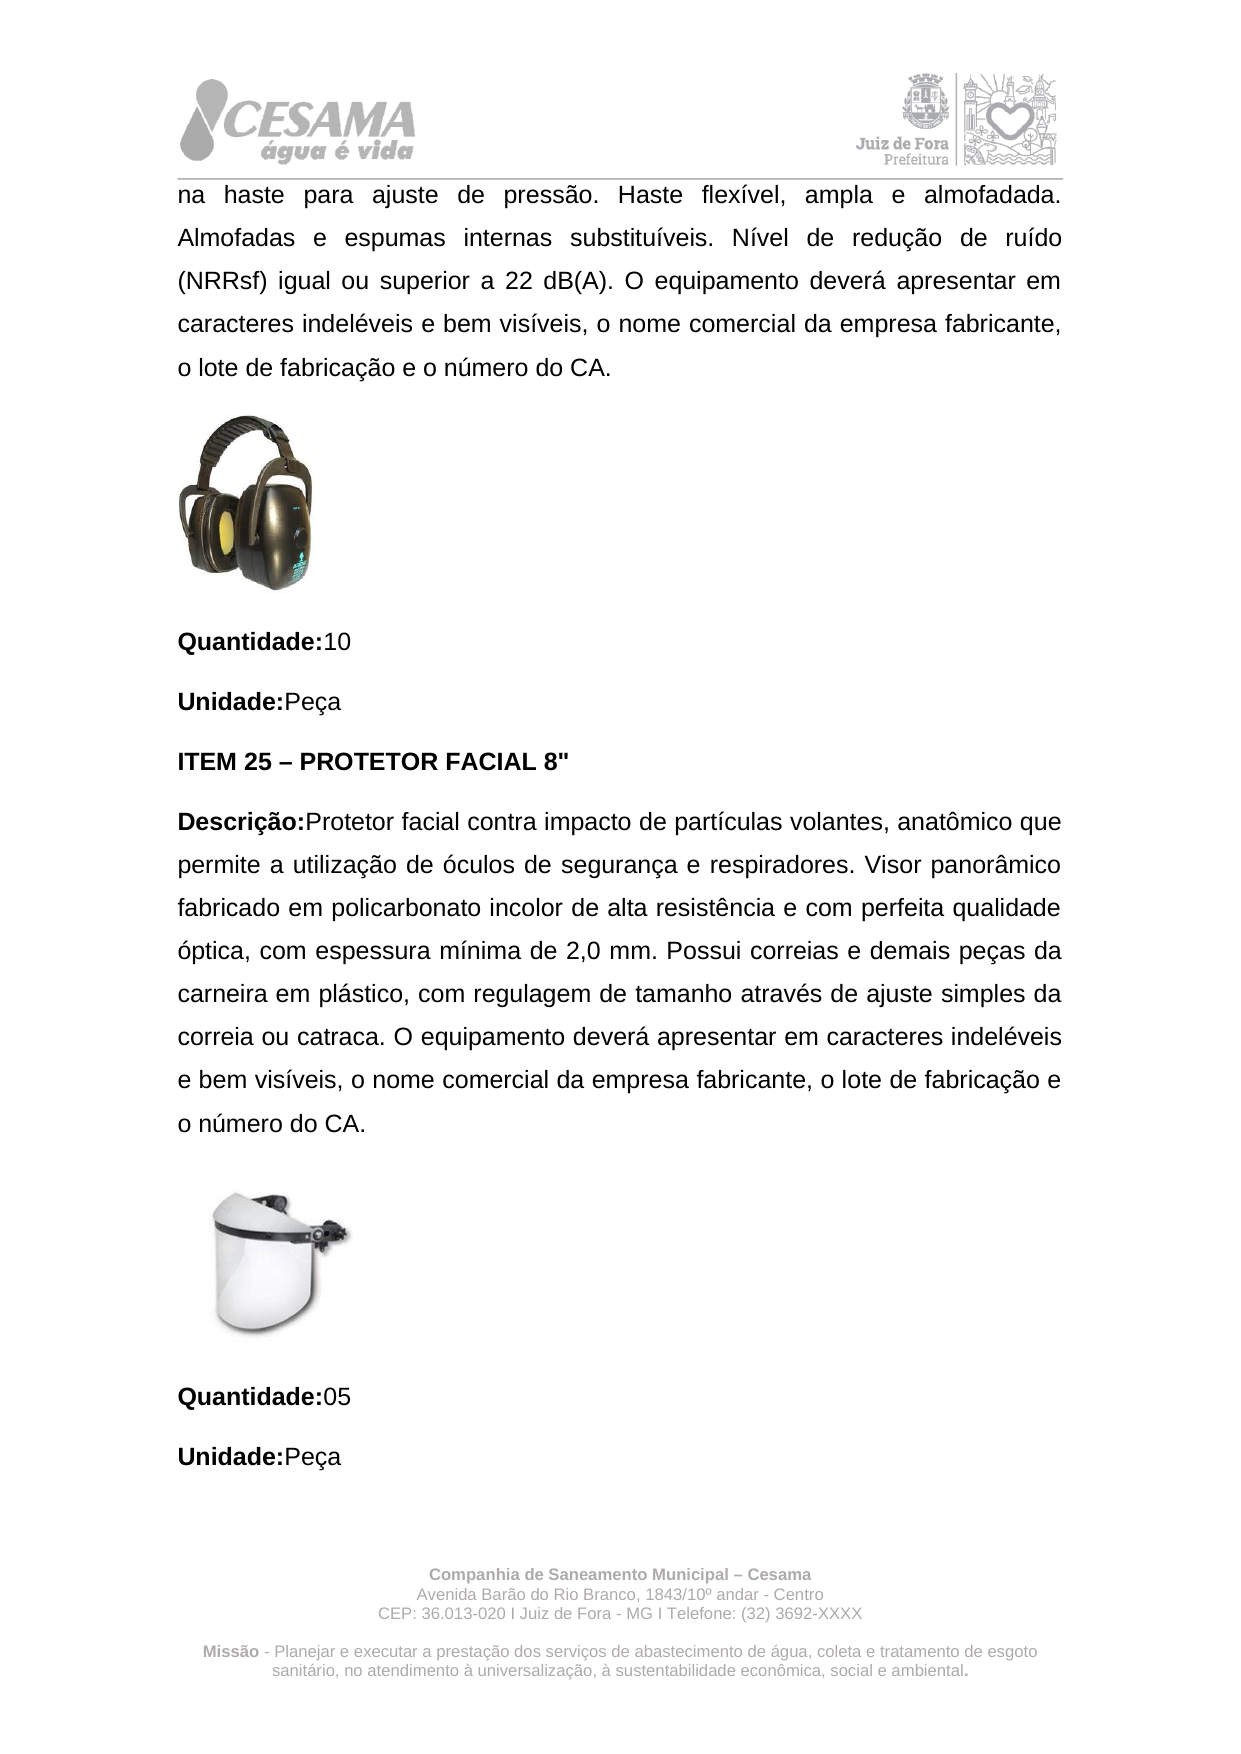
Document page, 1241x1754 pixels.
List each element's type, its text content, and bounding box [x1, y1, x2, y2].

picture [177, 1168, 360, 1352]
picture [177, 412, 318, 597]
text ITEM 25 – PROTETOR FACIAL 8" [177, 747, 1063, 776]
text Unidade:Peça [177, 687, 1063, 716]
picture [177, 73, 1064, 180]
text Quantidade:10 [177, 627, 1063, 656]
text Quantidade:05 [177, 1382, 1063, 1411]
text Descrição:Protetor facial contra impacto de partículas volantes, anatômico que permite a utilização de óculos de segurança e respiradores. Visor panorâmico fabricado em policarbonato incolor de alta resistência e com perfeita qualidade óptica, com espessura mínima de 2,0 mm. Possui correias e demais peças da carneira em plástico, com regulagem de tamanho através de ajuste simples da correia ou catraca. O equipamento deverá apresentar em caracteres indeléveis e bem visíveis, o nome comercial da empresa fabricante, o lote de fabricação e o número do CA. [177, 807, 1063, 1137]
text Unidade:Peça [177, 1442, 1063, 1470]
